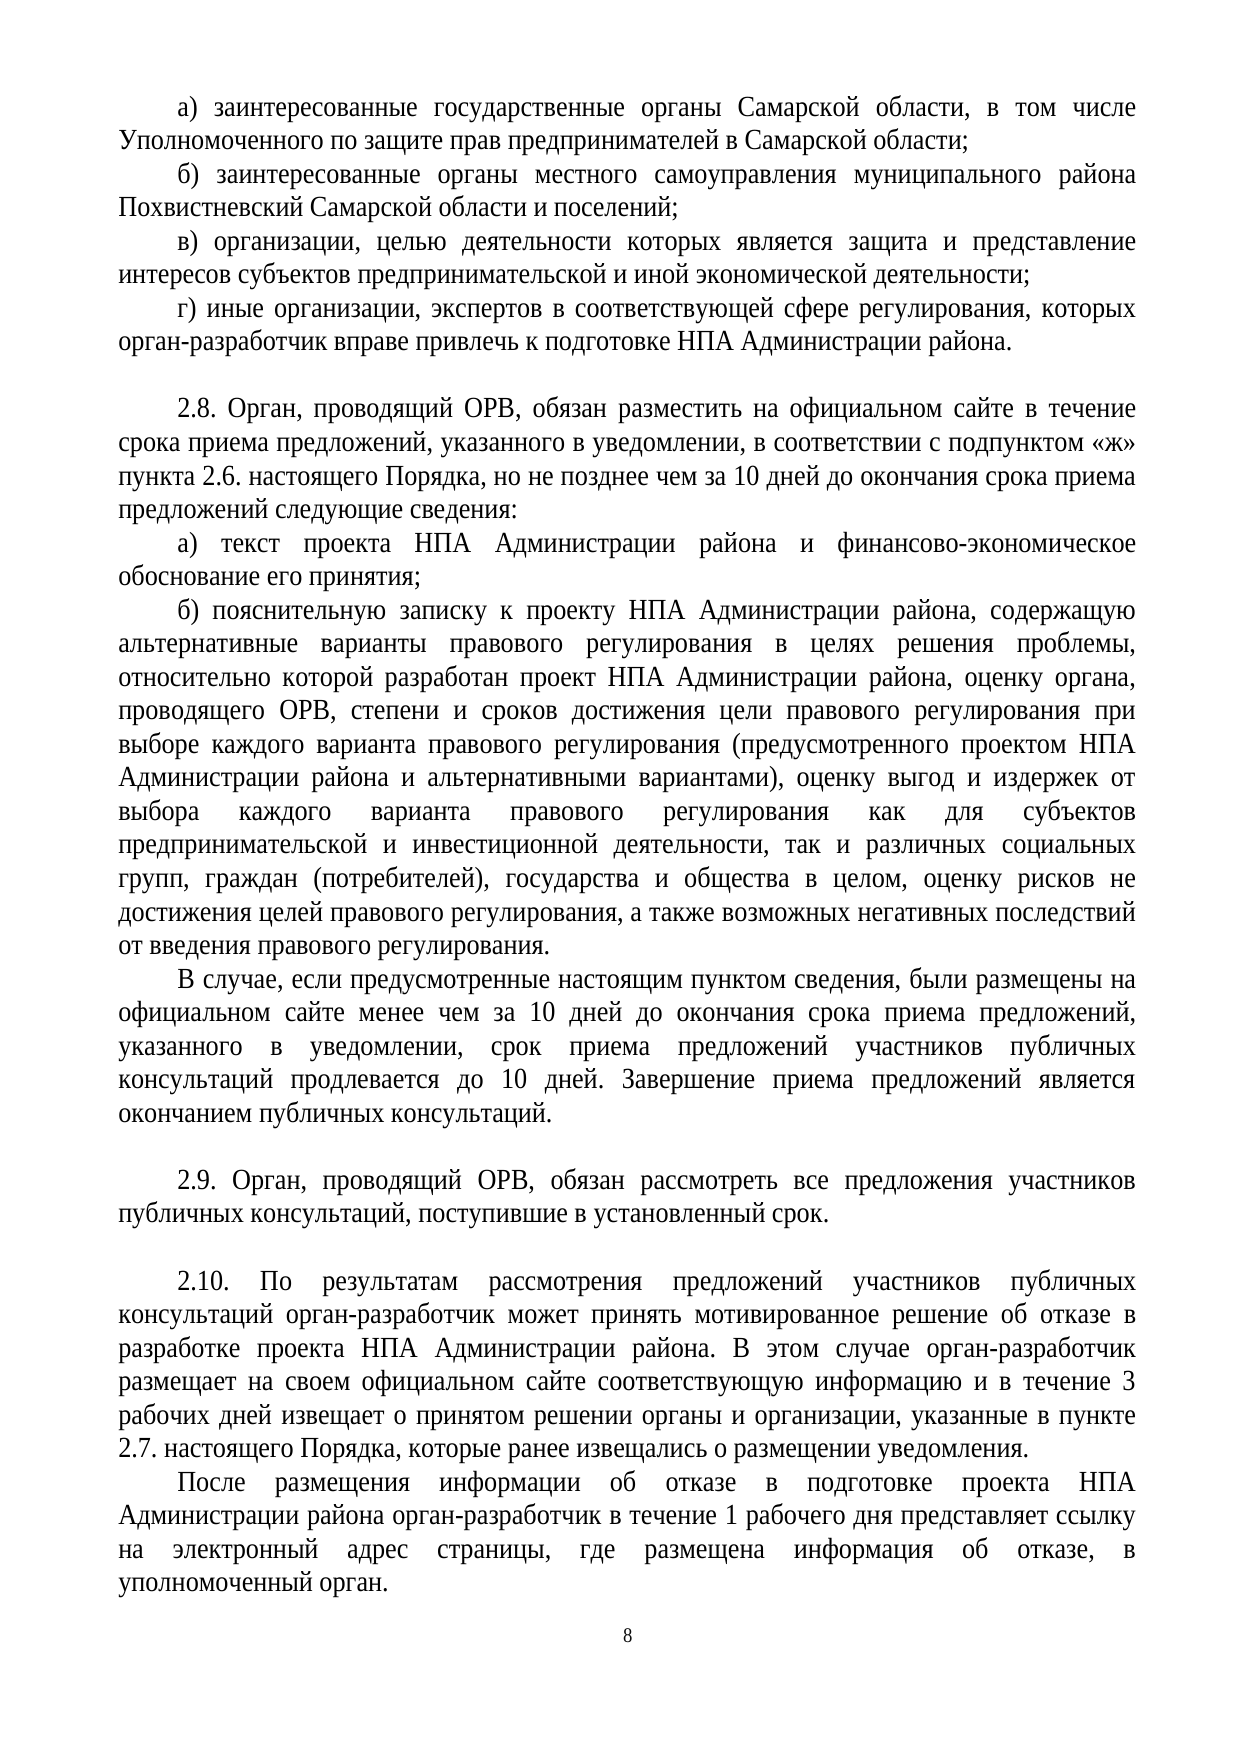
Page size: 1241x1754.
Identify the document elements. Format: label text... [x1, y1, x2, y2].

text После размещения информации об отказе в подготовке проекта НПА Администрации района орган-разработчик в течение 1 рабочего дня представляет ссылку на электронный адрес страницы, где размещена информация об отказе, в уполномоченный орган. [118, 1464, 1137, 1598]
text а) заинтересованные государственные органы Самарской области, в том числе Уполномоченного по защите прав предпринимателей в Самарской области; [118, 89, 1137, 156]
text 2.8. Орган, проводящий ОРВ, обязан разместить на официальном сайте в течение срока приема предложений, указанного в уведомлении, в соответствии с подпунктом «ж» пункта 2.6. настоящего Порядка, но не позднее чем за 10 дней до окончания срока приема предложений следующие сведения: [118, 391, 1137, 525]
text в) организации, целью деятельности которых является защита и представление интересов субъектов предпринимательской и иной экономической деятельности; [118, 223, 1137, 290]
text а) текст проекта НПА Администрации района и финансово-экономическое обоснование его принятия; [118, 525, 1137, 592]
text г) иные организации, экспертов в соответствующей сфере регулирования, которых орган-разработчик вправе привлечь к подготовке НПА Администрации района. [118, 290, 1137, 357]
text 2.10. По результатам рассмотрения предложений участников публичных консультаций орган-разработчик может принять мотивированное решение об отказе в разработке проекта НПА Администрации района. В этом случае орган-разработчик размещает на своем официальном сайте соответствующую информацию и в течение 3 рабочих дней извещает о принятом решении органы и организации, указанные в пункте 2.7. настоящего Порядка, которые ранее извещались о размещении уведомления. [118, 1263, 1137, 1464]
text 2.9. Орган, проводящий ОРВ, обязан рассмотреть все предложения участников публичных консультаций, поступившие в установленный срок. [118, 1162, 1137, 1229]
text б) пояснительную записку к проекту НПА Администрации района, содержащую альтернативные варианты правового регулирования в целях решения проблемы, относительно которой разработан проект НПА Администрации района, оценку органа, проводящего ОРВ, степени и сроков достижения цели правового регулирования при выборе каждого варианта правового регулирования (предусмотренного проектом НПА Администрации района и альтернативными вариантами), оценку выгод и издержек от выбора каждого варианта правового регулирования как для субъектов предпринимательской и инвестиционной деятельности, так и различных социальных групп, граждан (потребителей), государства и общества в целом, оценку рисков не достижения целей правового регулирования, а также возможных негативных последствий от введения правового регулирования. [118, 592, 1137, 961]
text б) заинтересованные органы местного самоуправления муниципального района Похвистневский Самарской области и поселений; [118, 156, 1137, 223]
text В случае, если предусмотренные настоящим пунктом сведения, были размещены на официальном сайте менее чем за 10 дней до окончания срока приема предложений, указанного в уведомлении, срок приема предложений участников публичных консультаций продлевается до 10 дней. Завершение приема предложений является окончанием публичных консультаций. [118, 961, 1137, 1128]
